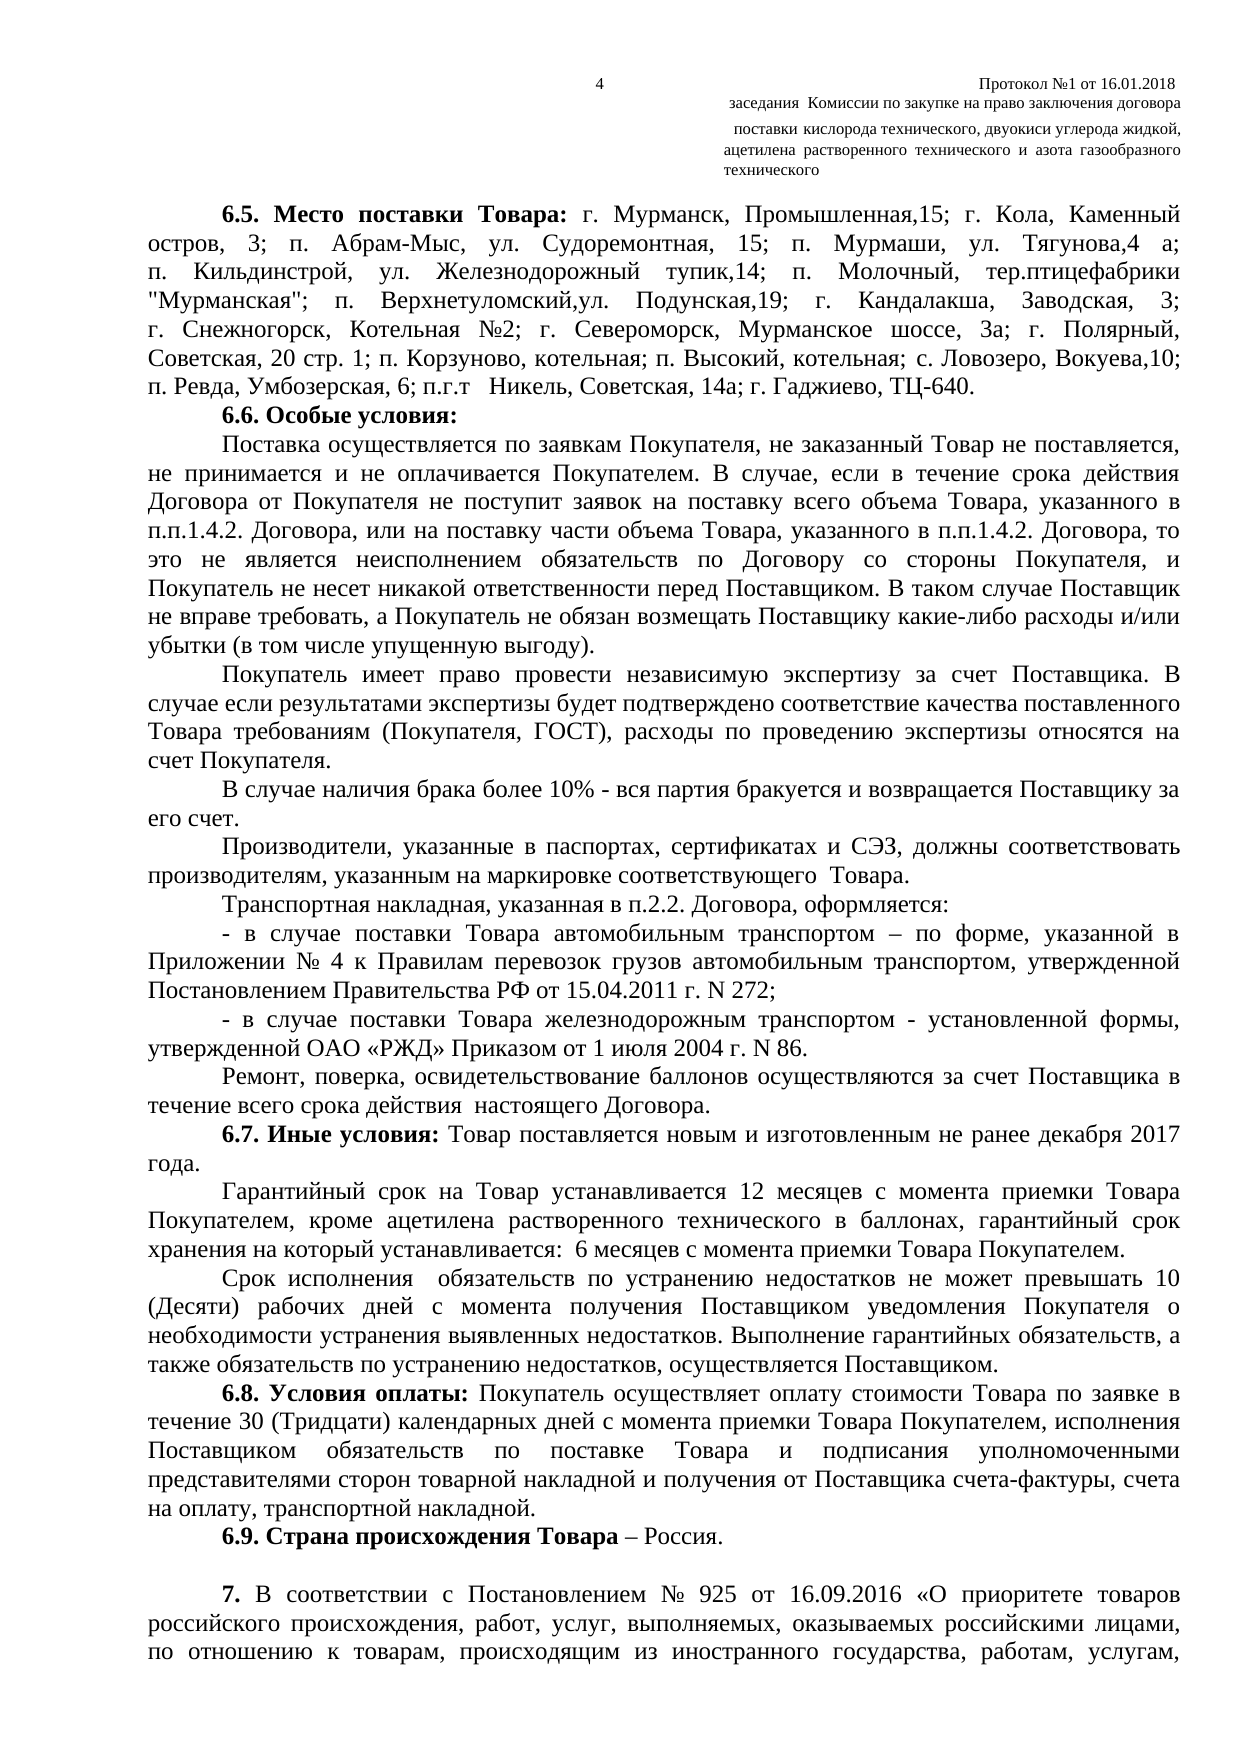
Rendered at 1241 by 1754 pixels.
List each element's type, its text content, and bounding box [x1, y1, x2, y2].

text - в случае поставки Товара автомобильным транспортом – по форме, указанной в Приложении № 4 к Правилам перевозок грузов автомобильным транспортом, утвержденной Постановлением Правительства РФ от 15.04.2011 г. N 272; [148, 918, 1181, 1004]
text Ремонт, поверка, освидетельствование баллонов осуществляются за счет Поставщика в течение всего срока действия настоящего Договора. [148, 1061, 1181, 1119]
text 6.5. Место поставки Товара: г. Мурманск, Промышленная,15; г. Кола, Каменный остров, 3; п. Абрам-Мыс, ул. Судоремонтная, 15; п. Мурмаши, ул. Тягунова,4 а; п. Кильдинстрой, ул. Железнодорожный тупик,14; п. Молочный, тер.птицефабрики "Мурманская"; п. Верхнетуломский,ул. Подунская,19; г. Кандалакша, Заводская, 3; г. Снежногорск, Котельная №2; г. Североморск, Мурманское шоссе, 3а; г. Полярный, Советская, 20 стр. 1; п. Корзуново, котельная; п. Высокий, котельная; с. Ловозеро, Вокуева,10; п. Ревда, Умбозерская, 6; п.г.т Никель, Советская, 14а; г. Гаджиево, ТЦ-640. [148, 199, 1181, 400]
text Поставка осуществляется по заявкам Покупателя, не заказанный Товар не поставляется, не принимается и не оплачивается Покупателем. В случае, если в течение срока действия Договора от Покупателя не поступит заявок на поставку всего объема Товара, указанного в п.п.1.4.2. Договора, или на поставку части объема Товара, указанного в п.п.1.4.2. Договора, то это не является неисполнением обязательств по Договору со стороны Покупателя, и Покупатель не несет никакой ответственности перед Поставщиком. В таком случае Поставщик не вправе требовать, а Покупатель не обязан возмещать Поставщику какие-либо расходы и/или убытки (в том числе упущенную выгоду). [148, 429, 1181, 659]
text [148, 1579, 1181, 1665]
text Производители, указанные в паспортах, сертификатах и СЭЗ, должны соответствовать производителям, указанным на маркировке соответствующего Товара. [148, 831, 1181, 889]
text 6.9. Страна происхождения Товара – Россия. [148, 1521, 1181, 1550]
text 6.8. Условия оплаты: Покупатель осуществляет оплату стоимости Товара по заявке в течение 30 (Тридцати) календарных дней с момента приемки Товара Покупателем, исполнения Поставщиком обязательств по поставке Товара и подписания уполномоченными представителями сторон товарной накладной и получения от Поставщика счета-фактуры, счета на оплату, транспортной накладной. [148, 1378, 1181, 1521]
text В случае наличия брака более 10% - вся партия бракуется и возвращается Поставщику за его счет. [148, 774, 1181, 831]
text Срок исполнения обязательств по устранению недостатков не может превышать 10 (Десяти) рабочих дней с момента получения Поставщиком уведомления Покупателя о необходимости устранения выявленных недостатков. Выполнение гарантийных обязательств, а также обязательств по устранению недостатков, осуществляется Поставщиком. [148, 1263, 1181, 1378]
text Гарантийный срок на Товар устанавливается 12 месяцев с момента приемки Товара Покупателем, кроме ацетилена растворенного технического в баллонах, гарантийный срок хранения на который устанавливается: 6 месяцев с момента приемки Товара Покупателем. [148, 1176, 1181, 1263]
text 6.6. Особые условия: [148, 400, 1181, 429]
text Покупатель имеет право провести независимую экспертизу за счет Поставщика. В случае если результатами экспертизы будет подтверждено соответствие качества поставленного Товара требованиям (Покупателя, ГОСТ), расходы по проведению экспертизы относятся на счет Покупателя. [148, 659, 1181, 774]
text Транспортная накладная, указанная в п.2.2. Договора, оформляется: [148, 889, 1181, 918]
text - в случае поставки Товара железнодорожным транспортом - установленной формы, утвержденной ОАО «РЖД» Приказом от 1 июля 2004 г. N 86. [148, 1004, 1181, 1061]
text 6.7. Иные условия: Товар поставляется новым и изготовленным не ранее декабря 2017 года. [148, 1119, 1181, 1176]
